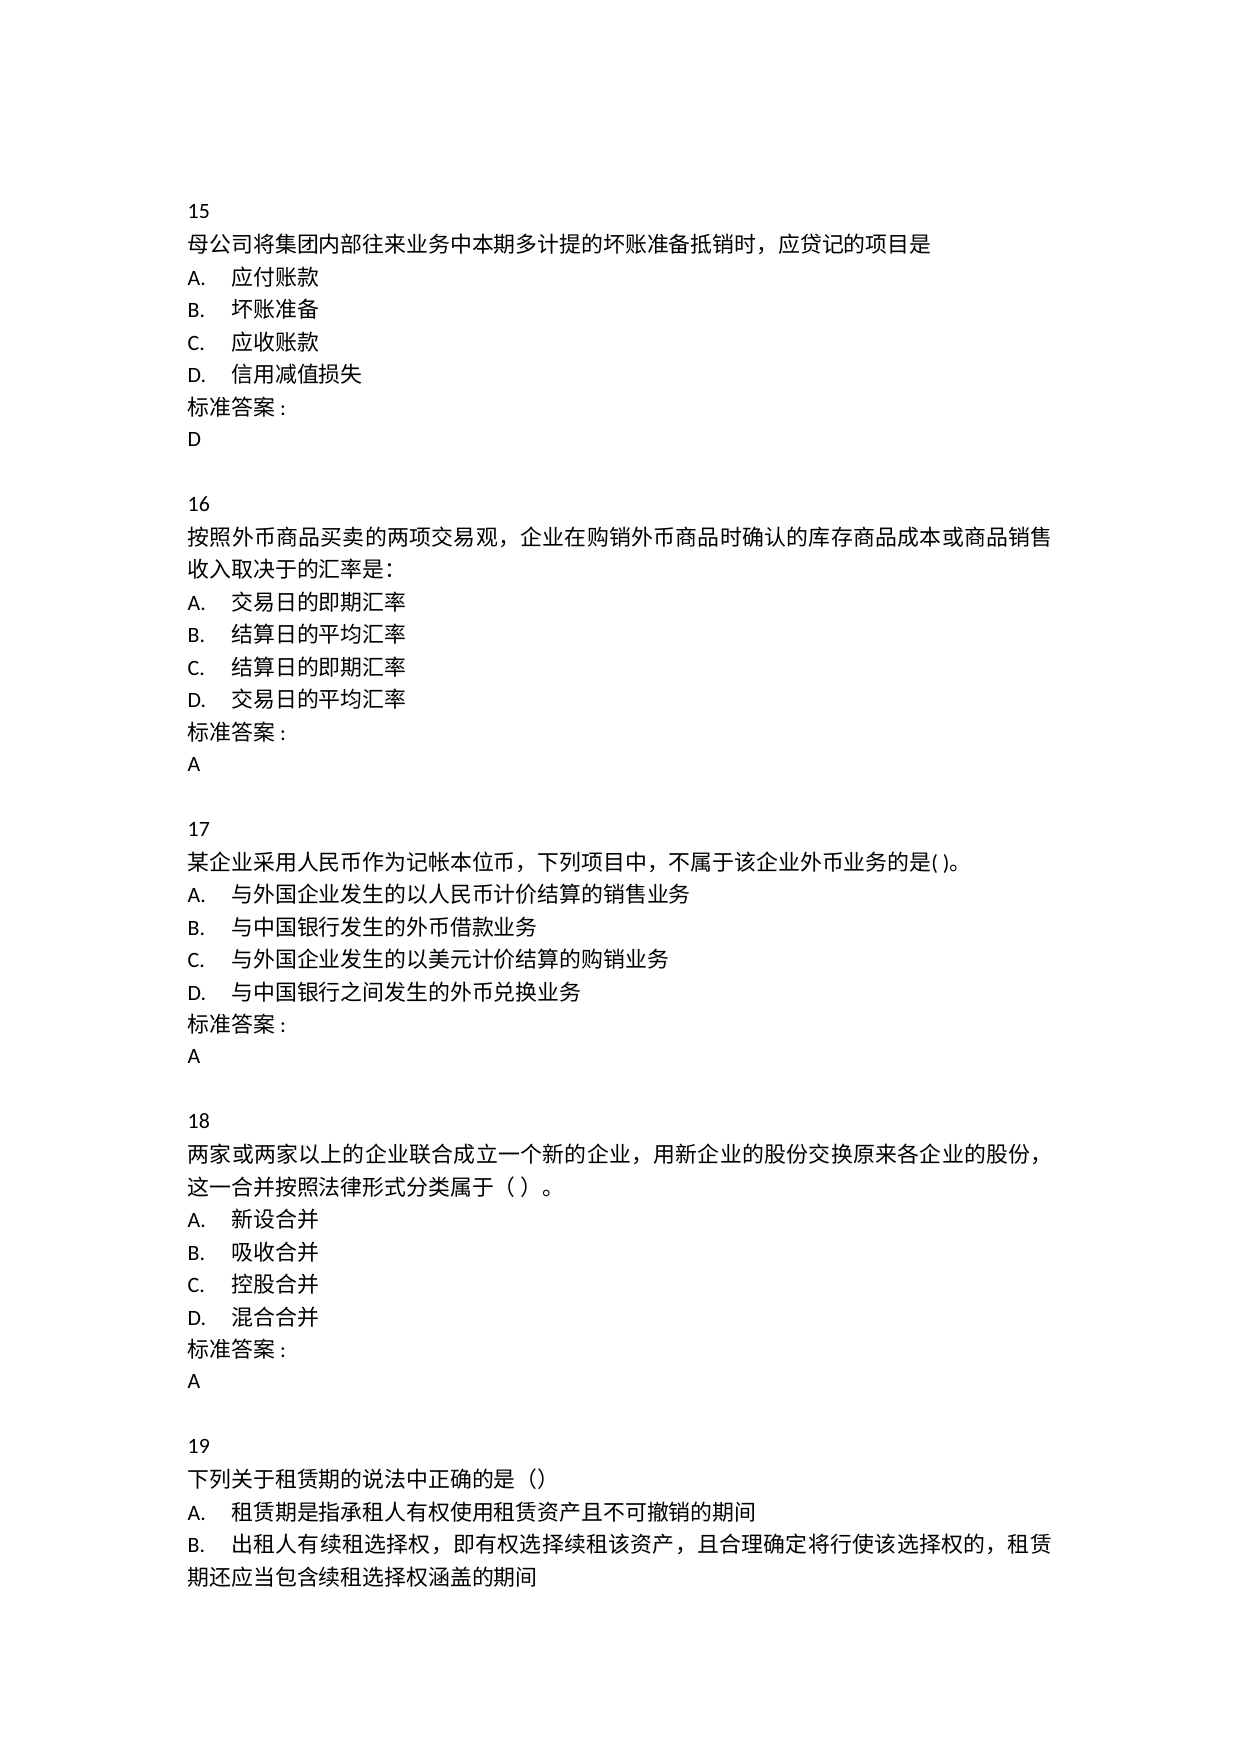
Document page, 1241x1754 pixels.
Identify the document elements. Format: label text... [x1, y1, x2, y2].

text 下列关于租赁期的说法中正确的是（） [187, 1462, 1053, 1494]
text 某企业采用人民币作为记帐本位币，下列项目中，不属于该企业外币业务的是( )。 [187, 844, 1053, 877]
text B. 出租人有续租选择权，即有权选择续租该资产，且合理确定将行使该选择权的，租赁期还应当包含续租选择权涵盖的期间 [187, 1527, 1053, 1592]
text 标准答案 : [187, 1332, 1053, 1364]
text D. 混合合并 [187, 1299, 1053, 1332]
text C. 应收账款 [187, 324, 1053, 357]
text A [187, 1364, 1053, 1397]
text 标准答案 : [187, 389, 1053, 422]
text 母公司将集团内部往来业务中本期多计提的坏账准备抵销时，应贷记的项目是 [187, 227, 1053, 259]
text C. 与外国企业发生的以美元计价结算的购销业务 [187, 942, 1053, 974]
text B. 与中国银行发生的外币借款业务 [187, 909, 1053, 942]
text D [187, 422, 1053, 454]
text A. 与外国企业发生的以人民币计价结算的销售业务 [187, 877, 1053, 909]
text 15 [187, 194, 1053, 227]
text 17 [187, 812, 1053, 844]
text C. 控股合并 [187, 1267, 1053, 1299]
text 标准答案 : [187, 1007, 1053, 1039]
text A. 交易日的即期汇率 [187, 584, 1053, 617]
text 按照外币商品买卖的两项交易观，企业在购销外币商品时确认的库存商品成本或商品销售收入取决于的汇率是： [187, 519, 1053, 584]
text 两家或两家以上的企业联合成立一个新的企业，用新企业的股份交换原来各企业的股份，这一合并按照法律形式分类属于（ ）。 [187, 1137, 1053, 1202]
text A. 租赁期是指承租人有权使用租赁资产且不可撤销的期间 [187, 1494, 1053, 1527]
text A. 新设合并 [187, 1202, 1053, 1234]
text D. 交易日的平均汇率 [187, 682, 1053, 714]
text 标准答案 : [187, 714, 1053, 747]
text A [187, 747, 1053, 779]
text B. 结算日的平均汇率 [187, 617, 1053, 649]
text A [187, 1039, 1053, 1072]
text 18 [187, 1104, 1053, 1137]
text A. 应付账款 [187, 259, 1053, 292]
text 16 [187, 487, 1053, 519]
text B. 坏账准备 [187, 292, 1053, 324]
text C. 结算日的即期汇率 [187, 649, 1053, 682]
text D. 与中国银行之间发生的外币兑换业务 [187, 974, 1053, 1007]
text D. 信用减值损失 [187, 357, 1053, 389]
text B. 吸收合并 [187, 1234, 1053, 1267]
text 19 [187, 1429, 1053, 1462]
